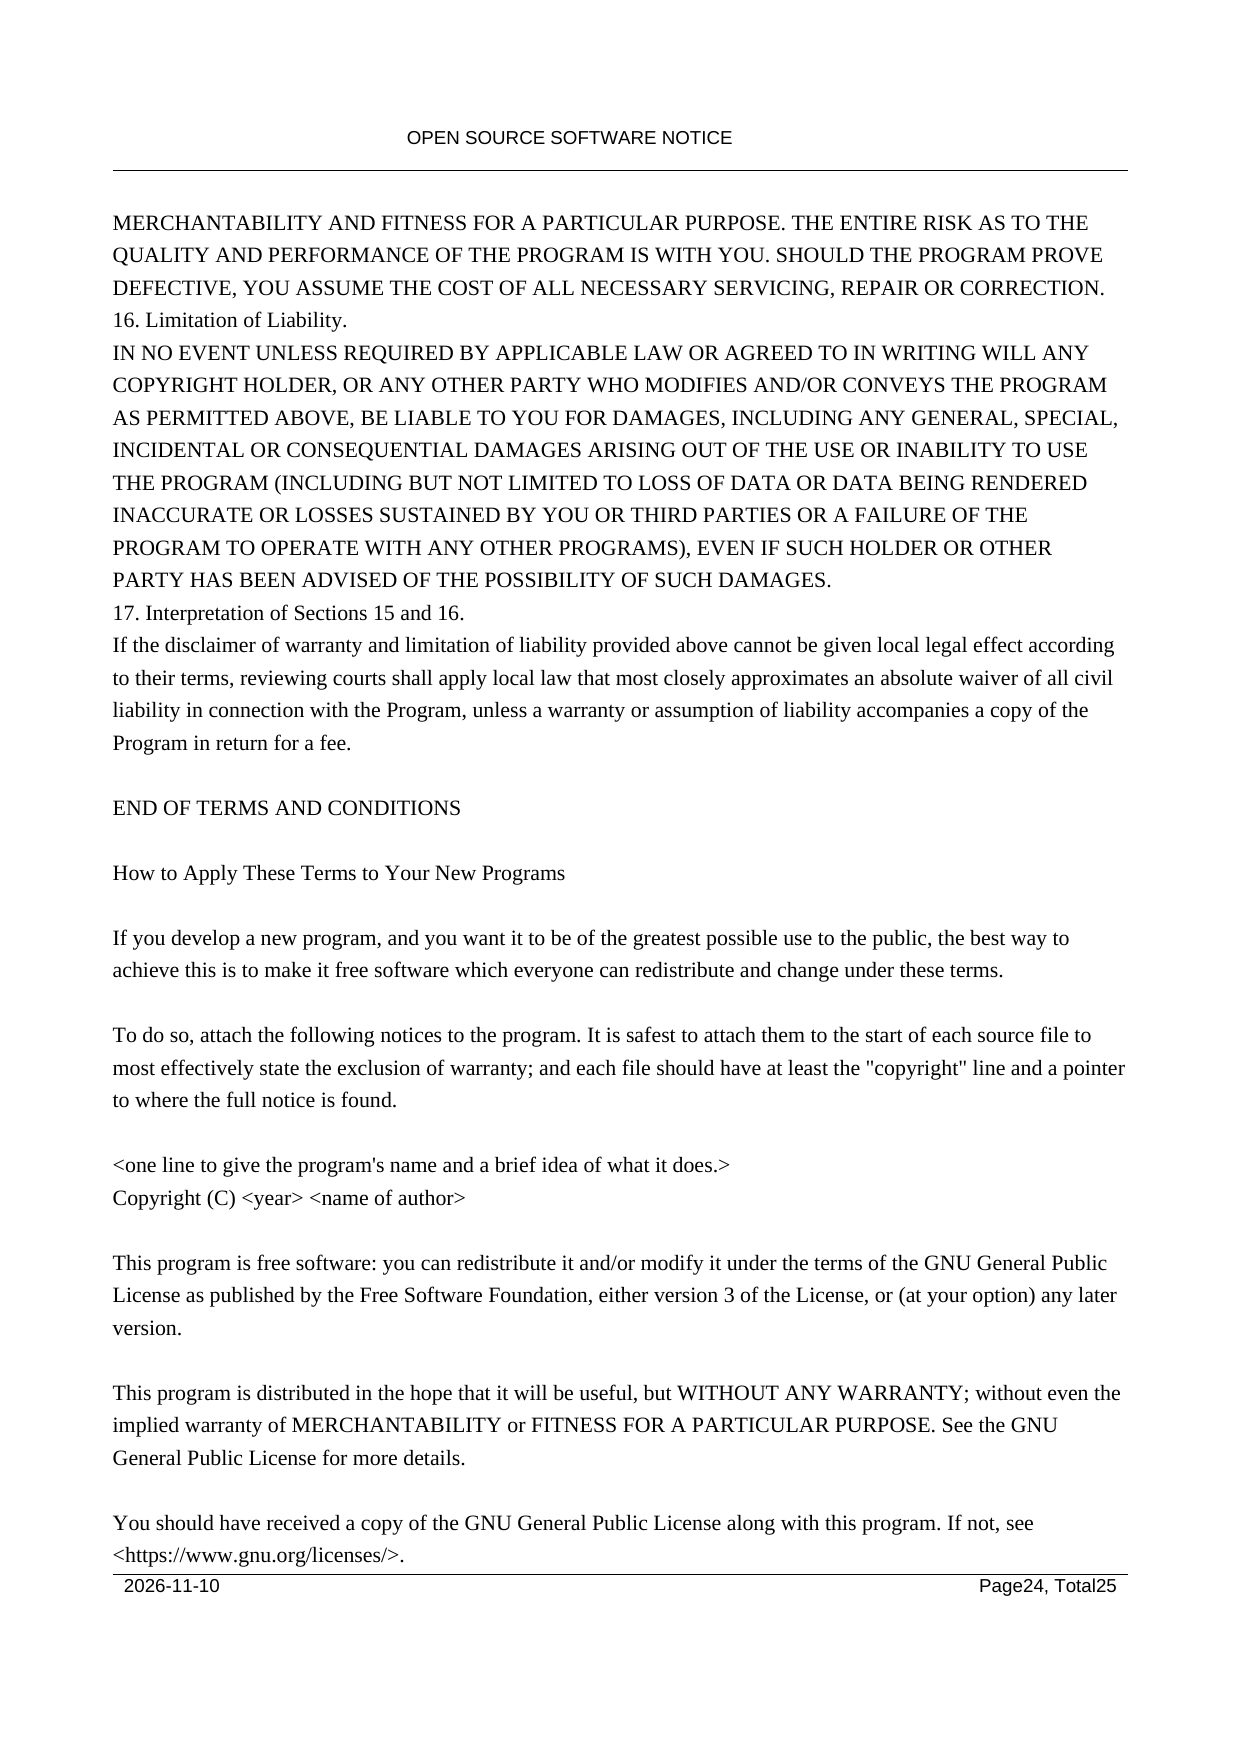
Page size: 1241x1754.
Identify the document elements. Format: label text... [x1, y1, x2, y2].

text IN NO EVENT UNLESS REQUIRED BY APPLICABLE LAW OR AGREED TO IN WRITING WILL ANY COPYRIGHT HOLDER, OR ANY OTHER PARTY WHO MODIFIES AND/OR CONVEYS THE PROGRAM AS PERMITTED ABOVE, BE LIABLE TO YOU FOR DAMAGES, INCLUDING ANY GENERAL, SPECIAL, INCIDENTAL OR CONSEQUENTIAL DAMAGES ARISING OUT OF THE USE OR INABILITY TO USE THE PROGRAM (INCLUDING BUT NOT LIMITED TO LOSS OF DATA OR DATA BEING RENDERED INACCURATE OR LOSSES SUSTAINED BY YOU OR THIRD PARTIES OR A FAILURE OF THE PROGRAM TO OPERATE WITH ANY OTHER PROGRAMS), EVEN IF SUCH HOLDER OR OTHER PARTY HAS BEEN ADVISED OF THE POSSIBILITY OF SUCH DAMAGES. [112, 336, 1128, 596]
text This program is distributed in the hope that it will be useful, but WITHOUT ANY WARRANTY; without even the implied warranty of MERCHANTABILITY or FITNESS FOR A PARTICULAR PURPOSE. See the GNU General Public License for more details. [112, 1376, 1128, 1474]
text To do so, attach the following notices to the program. It is safest to attach them to the start of each source file to most effectively state the exclusion of warranty; and each file should have at least the "copyright" line and a pointer to where the full notice is found. [112, 1019, 1128, 1116]
text You should have received a copy of the GNU General Public License along with this program. If not, see <https://www.gnu.org/licenses/>. [112, 1506, 1128, 1571]
text How to Apply These Terms to Your New Programs [112, 856, 1128, 889]
text This program is free software: you can redistribute it and/or modify it under the terms of the GNU General Public License as published by the Free Software Foundation, either version 3 of the License, or (at your option) any later version. [112, 1246, 1128, 1344]
text If the disclaimer of warranty and limitation of liability provided above cannot be given local legal effect according to their terms, reviewing courts shall apply local law that most closely approximates an absolute waiver of all civil liability in connection with the Program, unless a warranty or assumption of liability accompanies a copy of the Program in return for a fee. [112, 629, 1128, 759]
text Copyright (C) <year> <name of author> [112, 1181, 1128, 1214]
text 17. Interpretation of Sections 15 and 16. [112, 596, 1128, 629]
text If you develop a new program, and you want it to be of the greatest possible use to the public, the best way to achieve this is to make it free software which everyone can redistribute and change under these terms. [112, 921, 1128, 986]
text 16. Limitation of Liability. [112, 304, 1128, 336]
text END OF TERMS AND CONDITIONS [112, 791, 1128, 824]
text <one line to give the program's name and a brief idea of what it does.> [112, 1149, 1128, 1181]
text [112, 206, 1128, 304]
